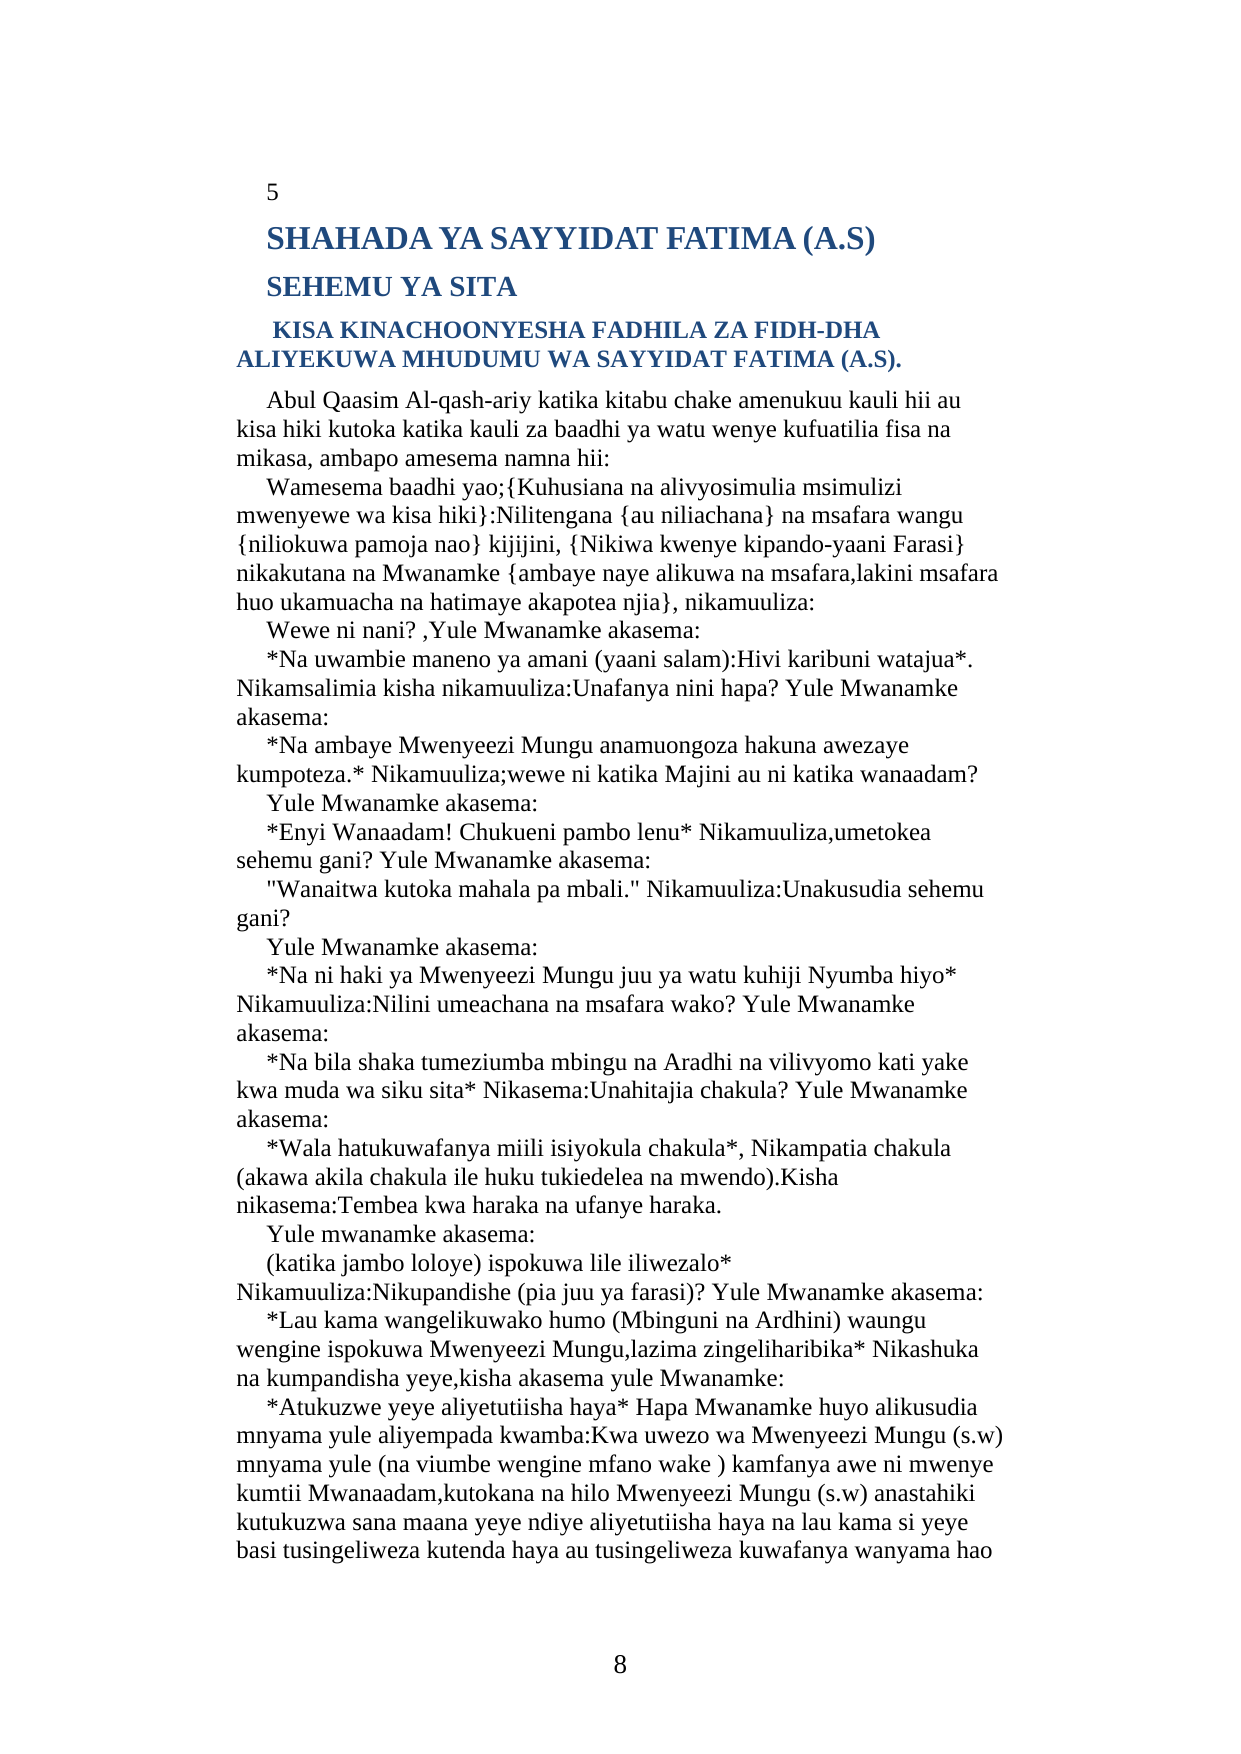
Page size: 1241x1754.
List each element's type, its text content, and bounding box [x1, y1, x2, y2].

text 5 [236, 177, 1004, 206]
text "Wanaitwa kutoka mahala pa mbali." Nikamuuliza:Unakusudia sehemu gani? [236, 874, 1004, 932]
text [236, 1392, 1004, 1564]
text Wamesema baadhi yao;{Kuhusiana na alivyosimulia msimulizi mwenyewe wa kisa hiki}:Nilitengana {au niliachana} na msafara wangu {niliokuwa pamoja nao} kijijini, {Nikiwa kwenye kipando-yaani Farasi} nikakutana na Mwanamke {ambaye naye alikuwa na msafara,lakini msafara huo ukamuacha na hatimaye akapotea njia}, nikamuuliza: [236, 472, 1004, 615]
subtitle KISA KINACHOONYESHA FADHILA ZA FIDH-DHA ALIYEKUWA MHUDUMU WA SAYYIDAT FATIMA (A.S). [236, 315, 1004, 373]
text *Na ni haki ya Mwenyeezi Mungu juu ya watu kuhiji Nyumba hiyo* Nikamuuliza:Nilini umeachana na msafara wako? Yule Mwanamke akasema: [236, 960, 1004, 1047]
text Wewe ni nani? ,Yule Mwanamke akasema: [236, 615, 1004, 644]
text *Na bila shaka tumeziumba mbingu na Aradhi na vilivyomo kati yake kwa muda wa siku sita* Nikasema:Unahitajia chakula? Yule Mwanamke akasema: [236, 1047, 1004, 1133]
text *Na ambaye Mwenyeezi Mungu anamuongoza hakuna awezaye kumpoteza.* Nikamuuliza;wewe ni katika Majini au ni katika wanaadam? [236, 730, 1004, 788]
text Yule mwanamke akasema: [236, 1219, 1004, 1248]
text Abul Qaasim Al-qash-ariy katika kitabu chake amenukuu kauli hii au kisa hiki kutoka katika kauli za baadhi ya watu wenye kufuatilia fisa na mikasa, ambapo amesema namna hii: [236, 385, 1004, 472]
text *Lau kama wangelikuwako humo (Mbinguni na Ardhini) waungu wengine ispokuwa Mwenyeezi Mungu,lazima zingeliharibika* Nikashuka na kumpandisha yeye,kisha akasema yule Mwanamke: [236, 1305, 1004, 1392]
text *Wala hatukuwafanya miili isiyokula chakula*, Nikampatia chakula (akawa akila chakula ile huku tukiedelea na mwendo).Kisha nikasema:Tembea kwa haraka na ufanye haraka. [236, 1133, 1004, 1219]
subtitle SEHEMU YA SITA [236, 269, 1004, 303]
text (katika jambo loloye) ispokuwa lile iliwezalo* Nikamuuliza:Nikupandishe (pia juu ya farasi)? Yule Mwanamke akasema: [236, 1248, 1004, 1305]
text *Na uwambie maneno ya amani (yaani salam):Hivi karibuni watajua*. Nikamsalimia kisha nikamuuliza:Unafanya nini hapa? Yule Mwanamke akasema: [236, 644, 1004, 730]
text *Enyi Wanaadam! Chukueni pambo lenu* Nikamuuliza,umetokea sehemu gani? Yule Mwanamke akasema: [236, 817, 1004, 874]
text Yule Mwanamke akasema: [236, 932, 1004, 960]
subtitle SHAHADA YA SAYYIDAT FATIMA (A.S) [236, 218, 1004, 257]
text Yule Mwanamke akasema: [236, 788, 1004, 817]
